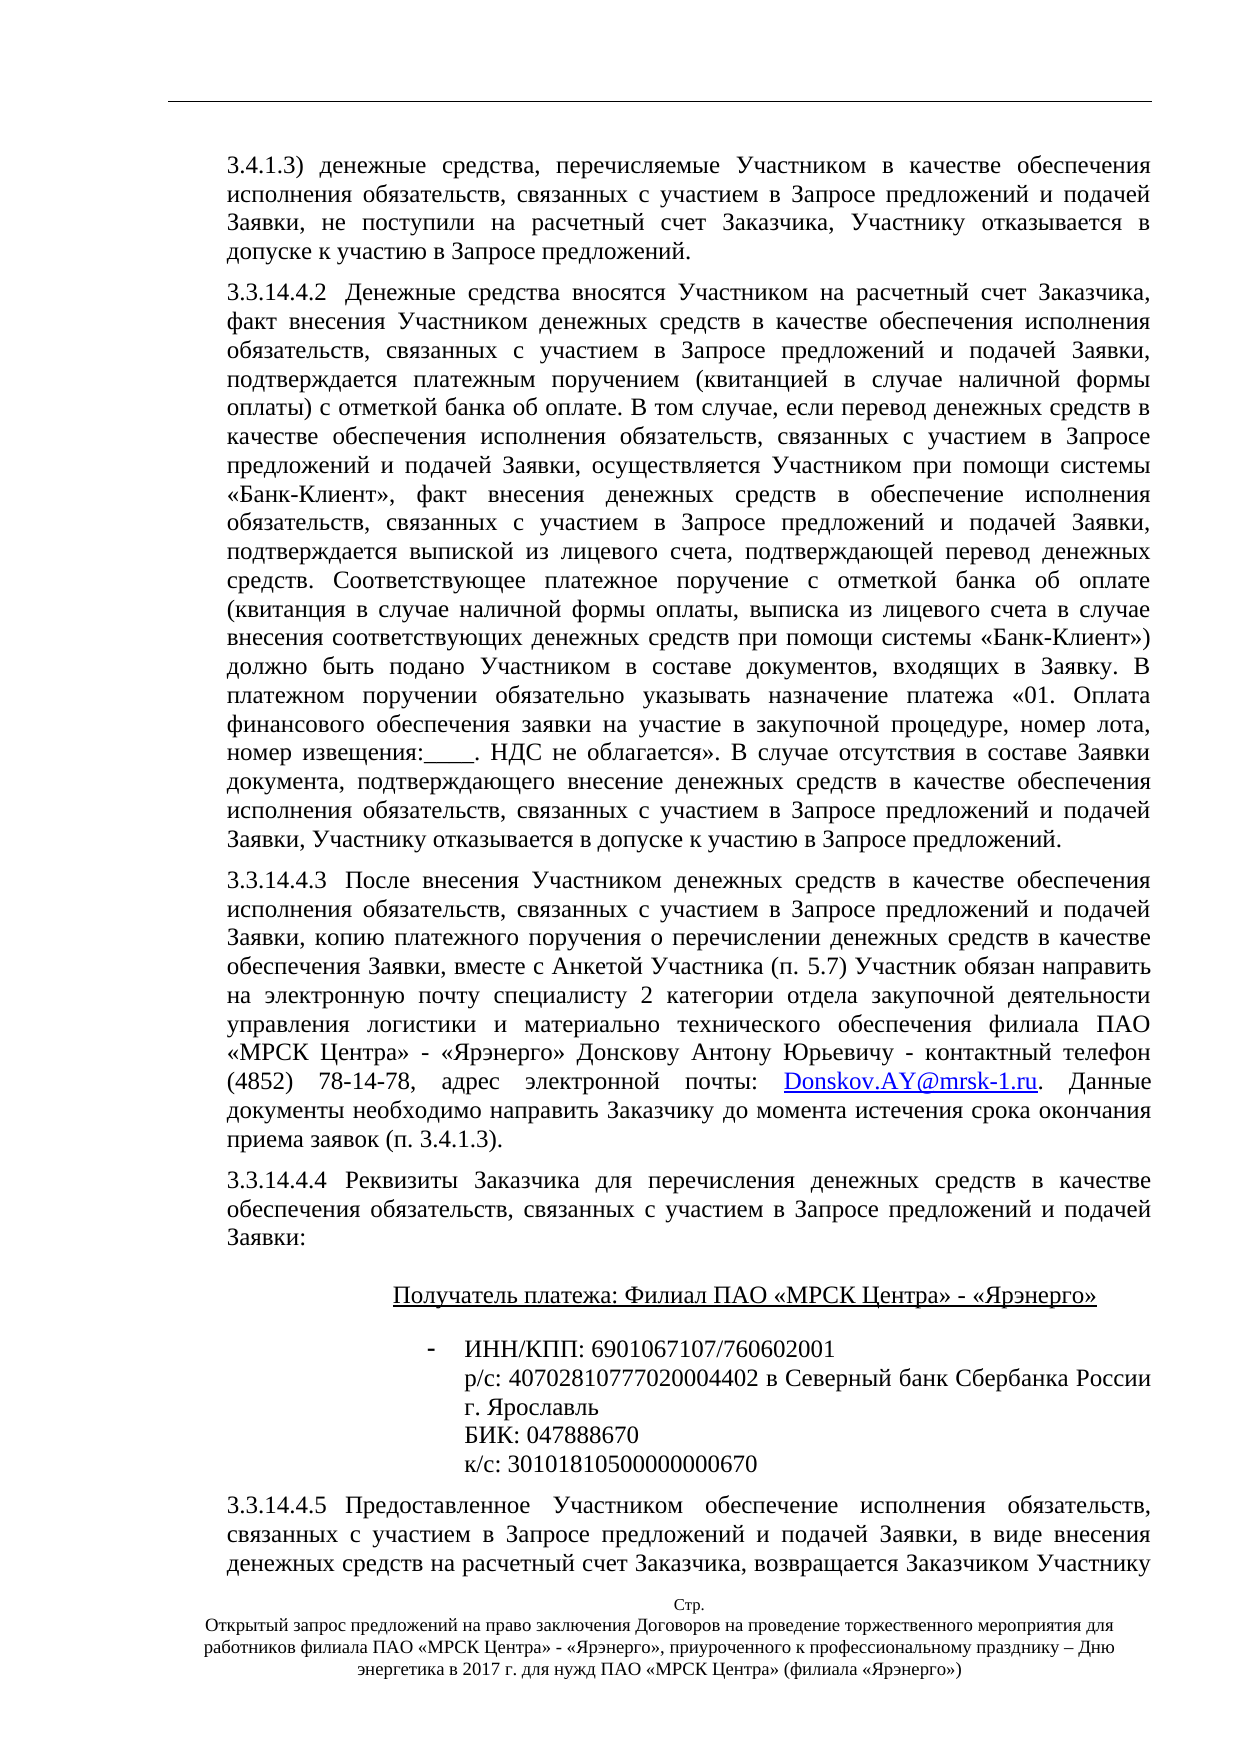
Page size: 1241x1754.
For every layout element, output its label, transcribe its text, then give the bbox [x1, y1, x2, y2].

list Получатель платежа: Филиал ПАО «МРСК Центра» - «Ярэнерго» [393, 1280, 1152, 1309]
list Денежные средства вносятся Участником на расчетный счет Заказчика, факт внесения Участником денежных средств в качестве обеспечения исполнения обязательств, связанных с участием в Запросе предложений и подачей Заявки, подтверждается платежным поручением (квитанцией в случае наличной формы оплаты) с отметкой банка об оплате. В том случае, если перевод денежных средств в качестве обеспечения исполнения обязательств, связанных с участием в Запросе предложений и подачей Заявки, осуществляется Участником при помощи системы «Банк-Клиент», факт внесения денежных средств в обеспечение исполнения обязательств, связанных с участием в Запросе предложений и подачей Заявки, подтверждается выпиской из лицевого счета, подтверждающей перевод денежных средств. Соответствующее платежное поручение с отметкой банка об оплате (квитанция в случае наличной формы оплаты, выписка из лицевого счета в случае внесения соответствующих денежных средств при помощи системы «Банк-Клиент») должно быть подано Участником в составе документов, входящих в Заявку. В платежном поручении обязательно указывать назначение платежа «01. Оплата финансового обеспечения заявки на участие в закупочной процедуре, номер лота, номер извещения:____. НДС не облагается». В случае отсутствия в составе Заявки документа, подтверждающего внесение денежных средств в качестве обеспечения исполнения обязательств, связанных с участием в Запросе предложений и подачей Заявки, Участнику отказывается в допуске к участию в Запросе предложений. [227, 277, 1152, 852]
list ИНН/КПП: 6901067107/760602001 [427, 1334, 1152, 1363]
list Реквизиты Заказчика для перечисления денежных средств в качестве обеспечения обязательств, связанных с участием в Запросе предложений и подачей Заявки: [227, 1165, 1152, 1251]
list После внесения Участником денежных средств в качестве обеспечения исполнения обязательств, связанных с участием в Запросе предложений и подачей Заявки, копию платежного поручения о перечислении денежных средств в качестве обеспечения Заявки, вместе с Анкетой Участника (п. 5.7) Участник обязан направить на электронную почту специалисту 2 категории отдела закупочной деятельности управления логистики и материально технического обеспечения филиала ПАО «МРСК Центра» - «Ярэнерго» Донскову Антону Юрьевичу - контактный телефон (4852) 78-14-78, адрес электронной почты: Donskov.AY@mrsk-1.ru. Данные документы необходимо направить Заказчику до момента истечения срока окончания приема заявок (п. 3.4.1.3). [227, 865, 1152, 1152]
list к/с: 30101810500000000670 [464, 1449, 1152, 1478]
list р/с: 40702810777020004402 в Северный банк Сбербанка России г. Ярославль [464, 1363, 1152, 1420]
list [227, 1490, 1152, 1577]
list БИК: 047888670 [464, 1420, 1152, 1449]
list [227, 150, 1152, 265]
